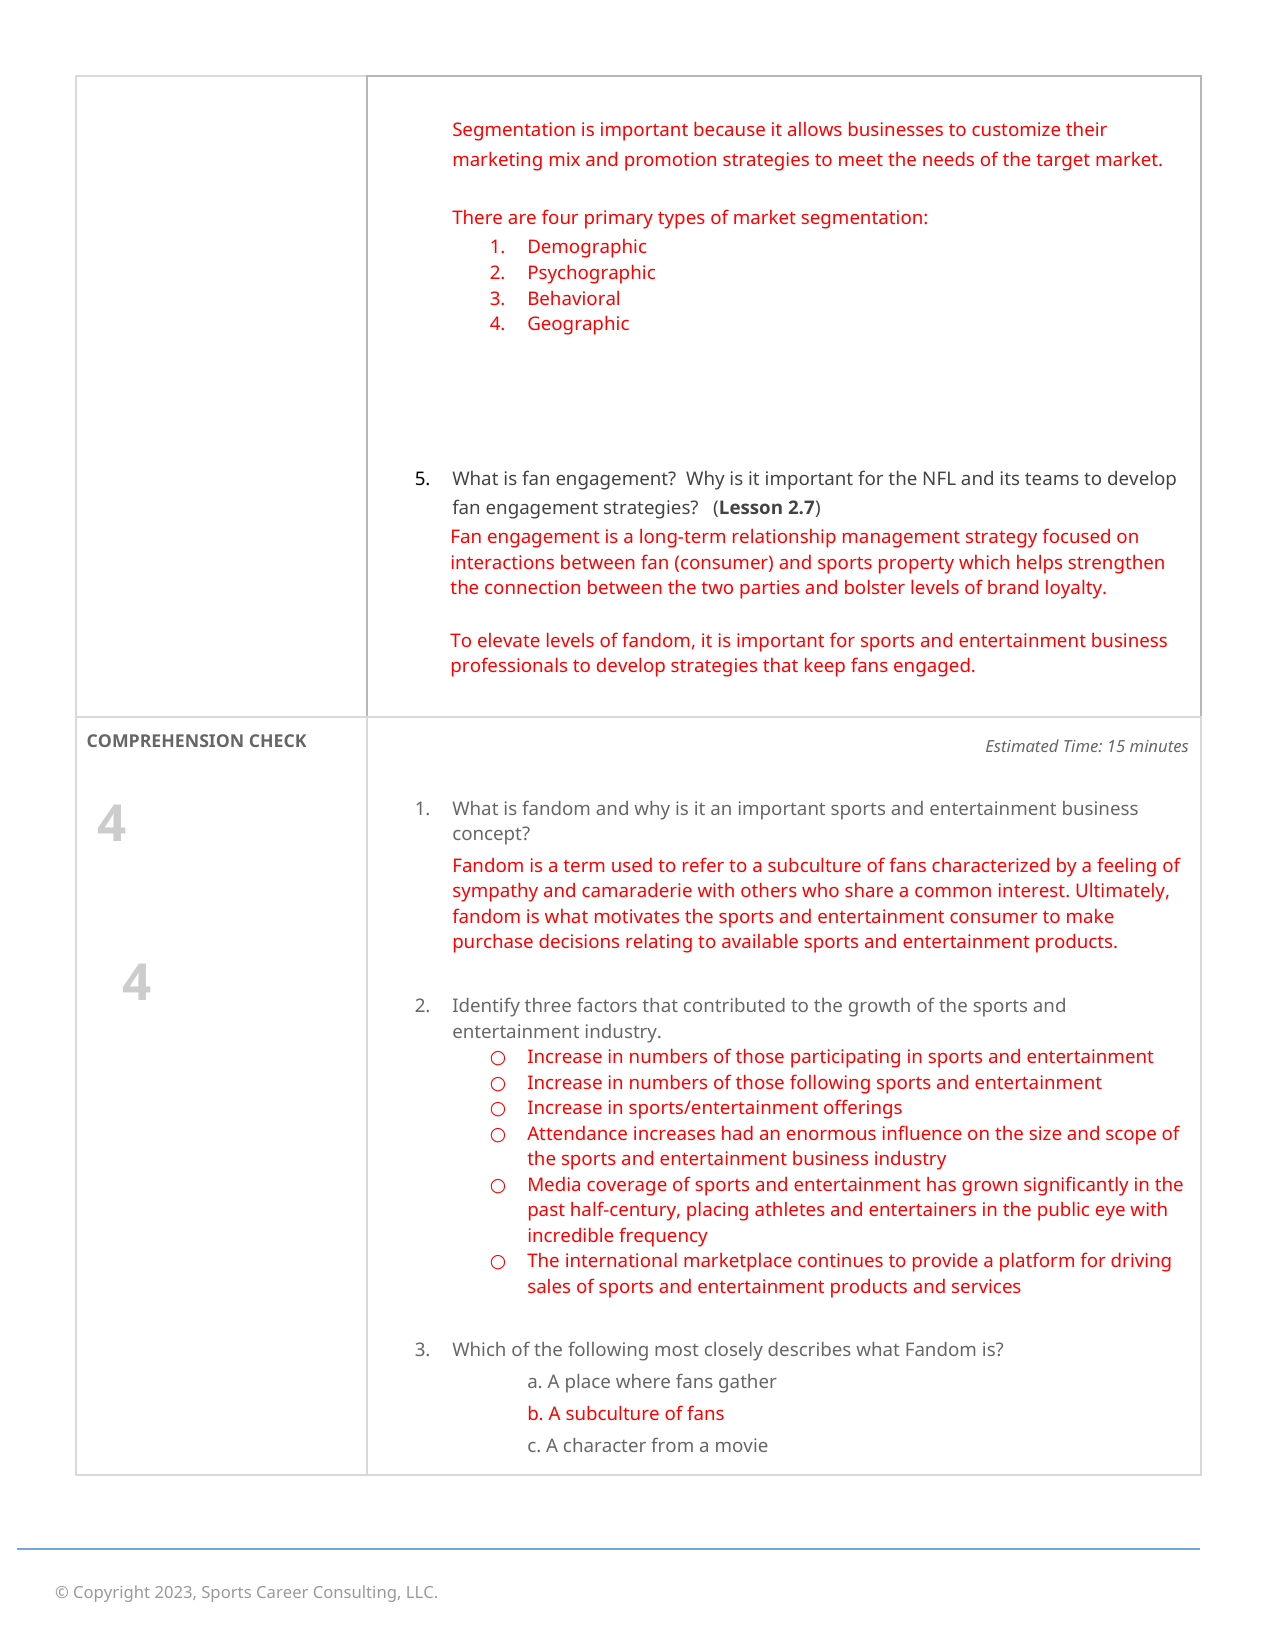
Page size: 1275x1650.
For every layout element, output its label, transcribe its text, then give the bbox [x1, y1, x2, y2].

table_cell COMPREHENSION CHECK [77, 718, 366, 1474]
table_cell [368, 77, 1200, 716]
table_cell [368, 718, 1200, 1474]
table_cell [77, 77, 366, 716]
